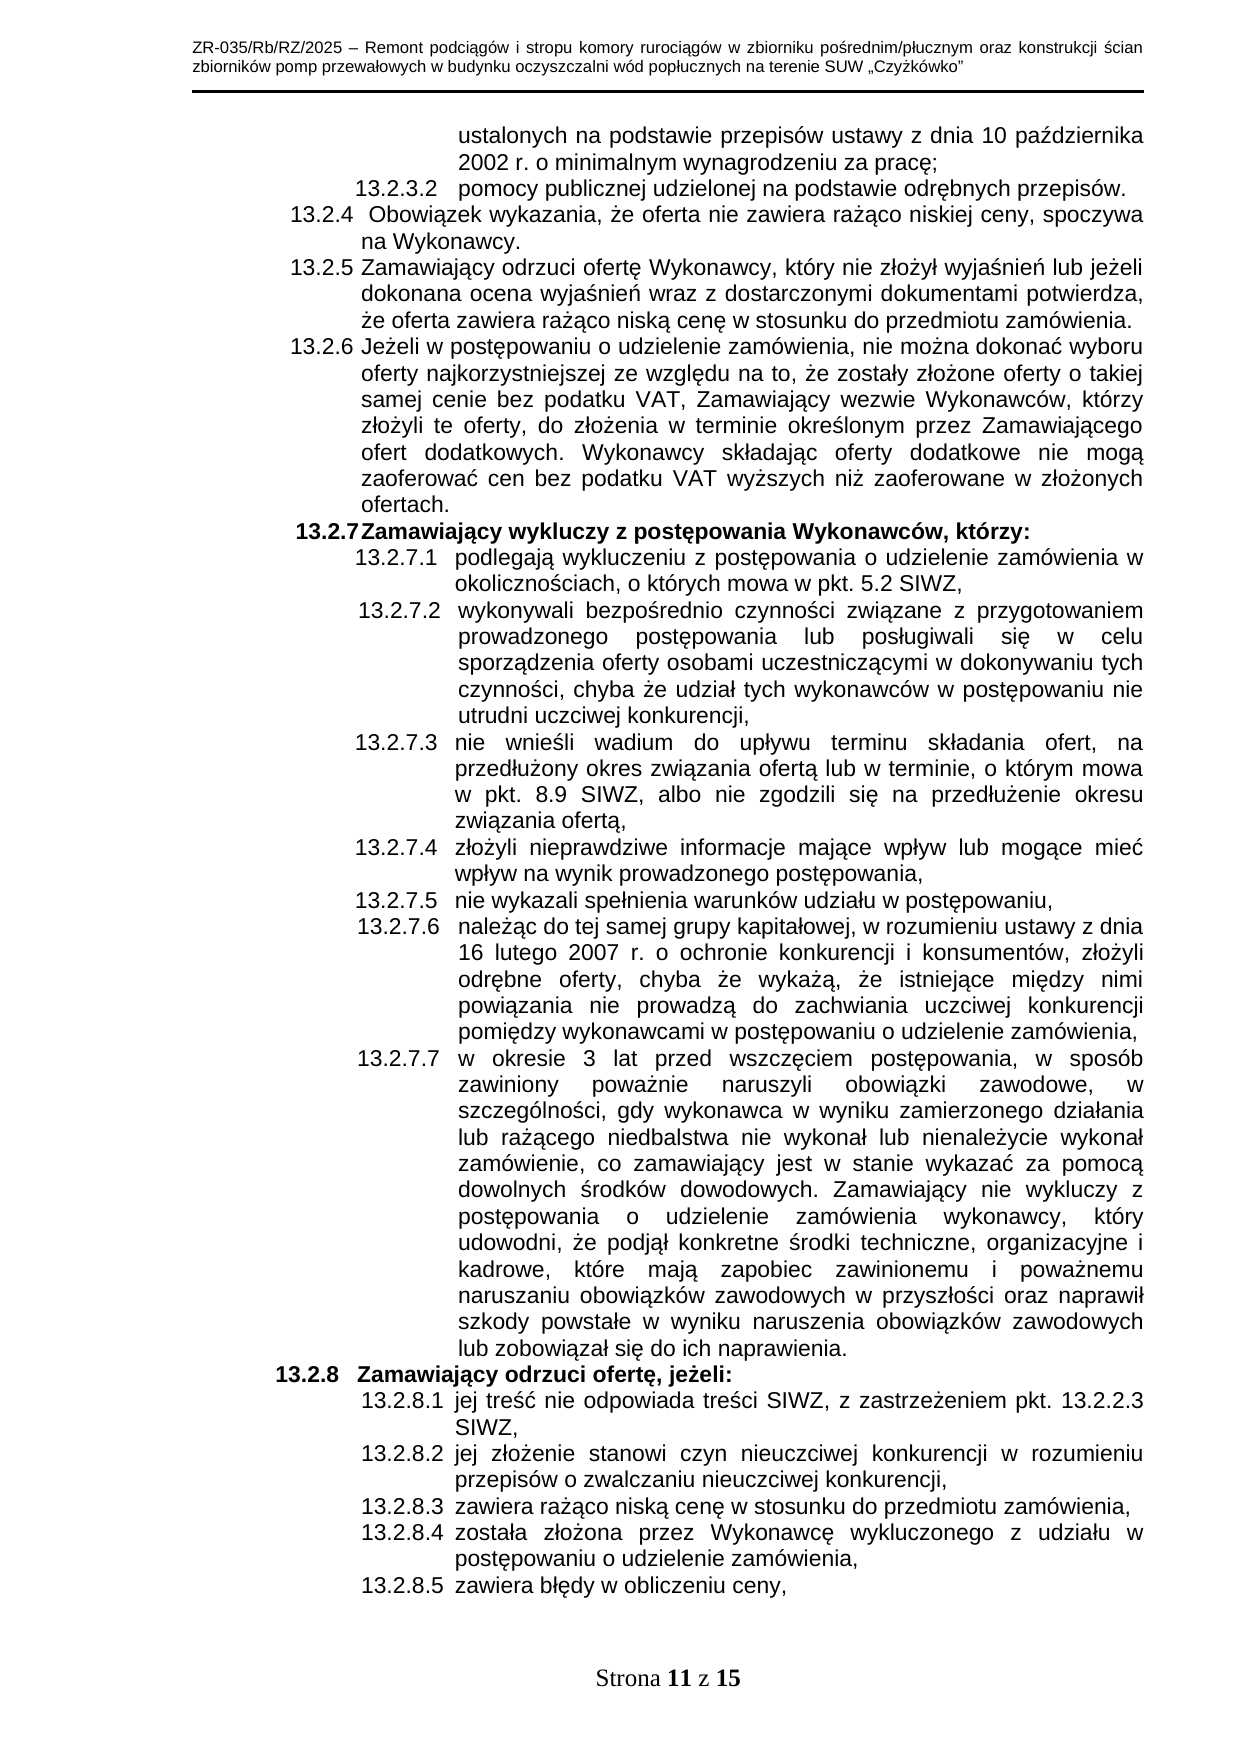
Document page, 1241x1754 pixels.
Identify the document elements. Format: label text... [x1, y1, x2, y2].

list zawiera rażąco niską cenę w stosunku do przedmiotu zamówienia, [361, 1493, 1144, 1519]
list Zamawiający odrzuci ofertę, jeżeli: [275, 1361, 1144, 1387]
list pomocy publicznej udzielonej na podstawie odrębnych przepisów. [354, 175, 1144, 201]
list Zamawiający odrzuci ofertę Wykonawcy, który nie złożył wyjaśnień lub jeżeli dokonana ocena wyjaśnień wraz z dostarczonymi dokumentami potwierdza, że oferta zawiera rażąco niską cenę w stosunku do przedmiotu zamówienia. [290, 254, 1144, 333]
list zawiera błędy w obliczeniu ceny, [361, 1572, 1144, 1598]
list nie wykazali spełnienia warunków udziału w postępowaniu, [354, 887, 1144, 913]
list Obowiązek wykazania, że oferta nie zawiera rażąco niskiej ceny, spoczywa na Wykonawcy. [290, 201, 1144, 254]
list nie wnieśli wadium do upływu terminu składania ofert, na przedłużony okres związania ofertą lub w terminie, o którym mowa w pkt. 8.9 SIWZ, albo nie zgodzili się na przedłużenie okresu związania ofertą, [354, 728, 1144, 834]
list należąc do tej samej grupy kapitałowej, w rozumieniu ustawy z dnia 16 lutego 2007 r. o ochronie konkurencji i konsumentów, złożyli odrębne oferty, chyba że wykażą, że istniejące między nimi powiązania nie prowadzą do zachwiania uczciwej konkurencji pomiędzy wykonawcami w postępowaniu o udzielenie zamówienia, [357, 913, 1144, 1045]
list złożyli nieprawdziwe informacje mające wpływ lub mogące mieć wpływ na wynik prowadzonego postępowania, [354, 834, 1144, 887]
list Zamawiający wykluczy z postępowania Wykonawców, którzy: [295, 518, 1144, 544]
list Jeżeli w postępowaniu o udzielenie zamówienia, nie można dokonać wyboru oferty najkorzystniejszej ze względu na to, że zostały złożone oferty o takiej samej cenie bez podatku VAT, Zamawiający wezwie Wykonawców, którzy złożyli te oferty, do złożenia w terminie określonym przez Zamawiającego ofert dodatkowych. Wykonawcy składając oferty dodatkowe nie mogą zaoferować cen bez podatku VAT wyższych niż zaoferowane w złożonych ofertach. [290, 333, 1144, 518]
list w okresie 3 lat przed wszczęciem postępowania, w sposób zawiniony poważnie naruszyli obowiązki zawodowe, w szczególności, gdy wykonawca w wyniku zamierzonego działania lub rażącego niedbalstwa nie wykonał lub nienależycie wykonał zamówienie, co zamawiający jest w stanie wykazać za pomocą dowolnych środków dowodowych. Zamawiający nie wykluczy z postępowania o udzielenie zamówienia wykonawcy, który udowodni, że podjął konkretne środki techniczne, organizacyjne i kadrowe, które mają zapobiec zawinionemu i poważnemu naruszaniu obowiązków zawodowych w przyszłości oraz naprawił szkody powstałe w wyniku naruszenia obowiązków zawodowych lub zobowiązał się do ich naprawienia. [357, 1045, 1144, 1361]
list jej treść nie odpowiada treści SIWZ, z zastrzeżeniem pkt. 13.2.2.3 SIWZ, [361, 1387, 1144, 1440]
list podlegają wykluczeniu z postępowania o udzielenie zamówienia w okolicznościach, o których mowa w pkt. 5.2 SIWZ, [354, 544, 1144, 597]
list jej złożenie stanowi czyn nieuczciwej konkurencji w rozumieniu przepisów o zwalczaniu nieuczciwej konkurencji, [361, 1440, 1144, 1493]
list wykonywali bezpośrednio czynności związane z przygotowaniem prowadzonego postępowania lub posługiwali się w celu sporządzenia oferty osobami uczestniczącymi w dokonywaniu tych czynności, chyba że udział tych wykonawców w postępowaniu nie utrudni uczciwej konkurencji, [358, 597, 1144, 728]
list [354, 122, 1144, 175]
list została złożona przez Wykonawcę wykluczonego z udziału w postępowaniu o udzielenie zamówienia, [361, 1519, 1144, 1572]
